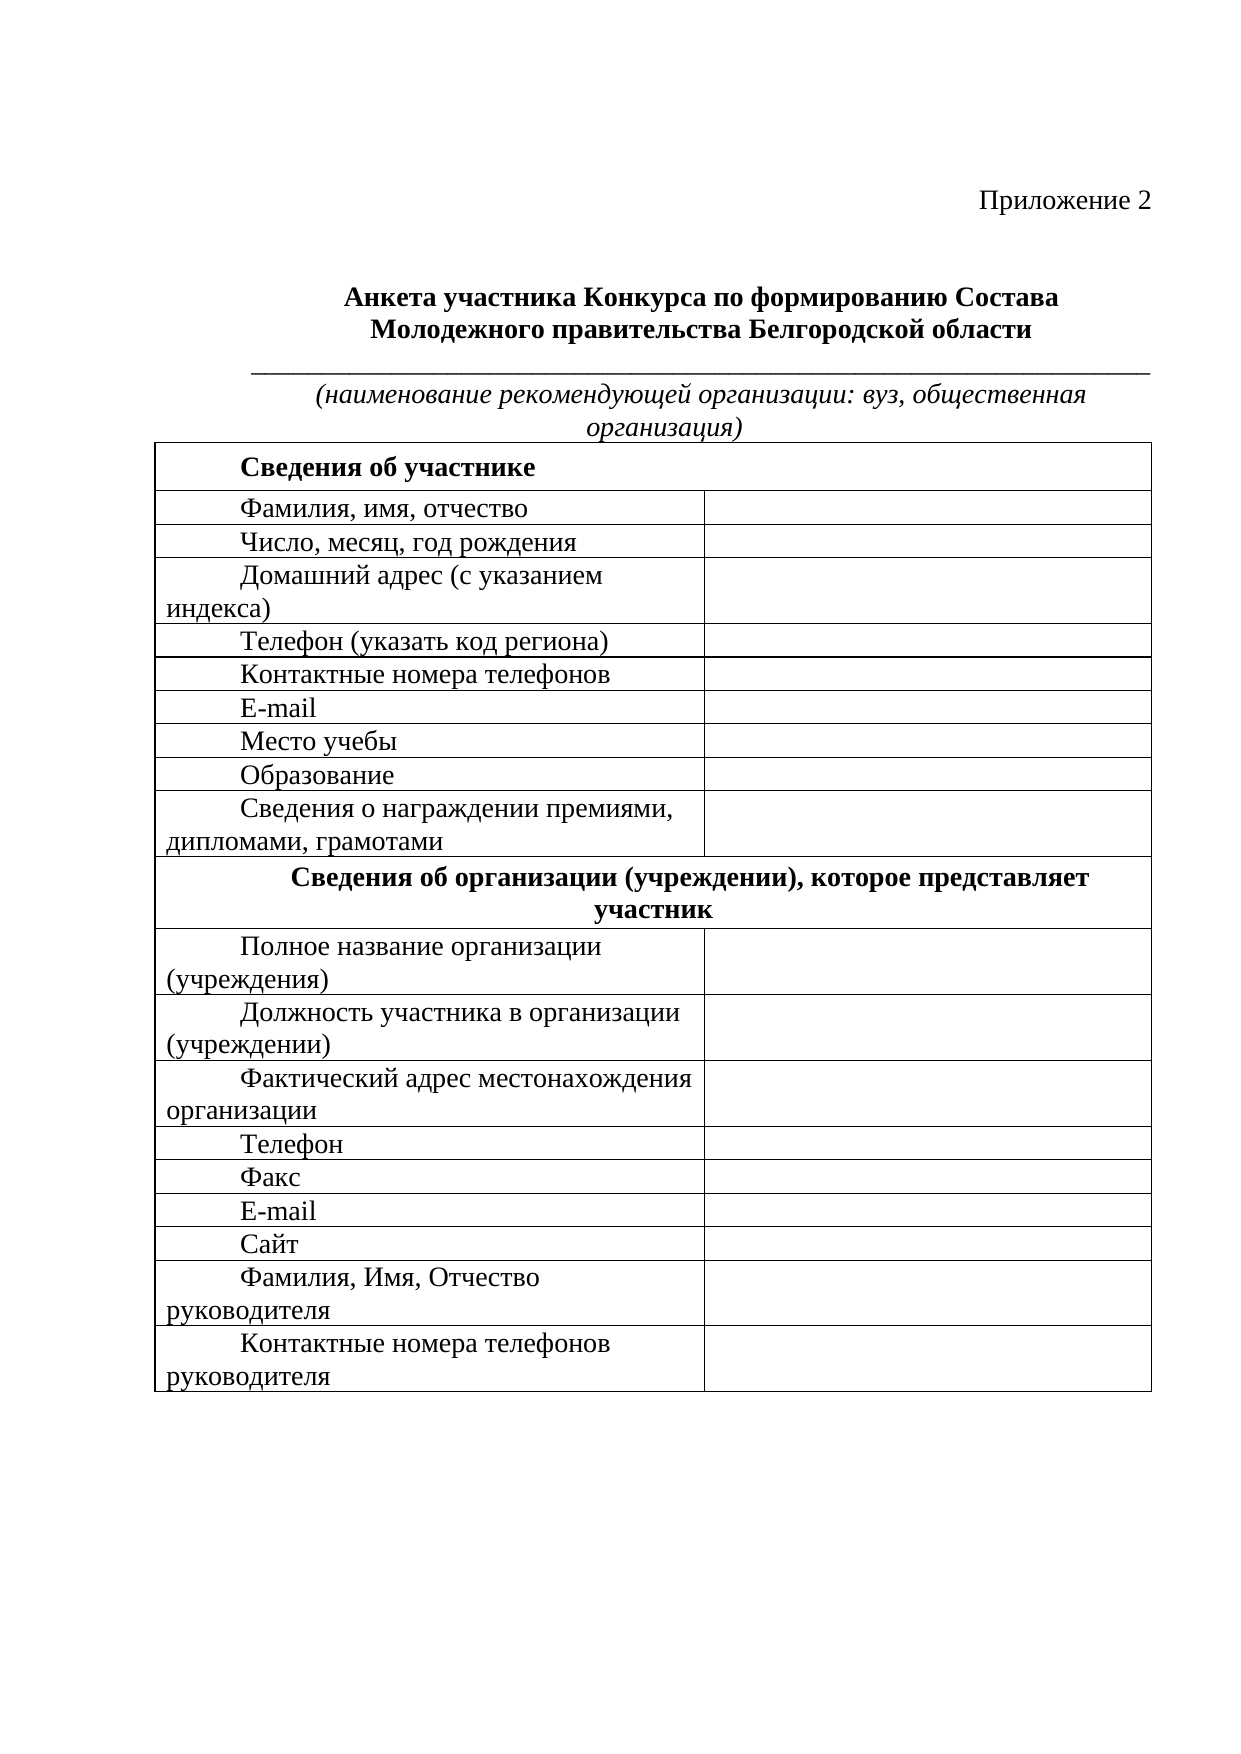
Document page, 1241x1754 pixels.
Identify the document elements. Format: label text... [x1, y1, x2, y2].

table_cell Должность участника в организации (учреждении) [156, 995, 704, 1060]
table_cell Число, месяц, год рождения [156, 525, 704, 557]
table_cell [705, 758, 1151, 790]
table_cell [705, 791, 1151, 856]
table_cell [705, 995, 1151, 1060]
text ________________________________________________________________ [177, 345, 1152, 377]
table_cell E-mail [156, 691, 704, 723]
table_cell [705, 1326, 1151, 1391]
table_cell Факс [156, 1160, 704, 1193]
table_cell Сведения о награждении премиями, дипломами, грамотами [156, 791, 704, 856]
table_cell Сведения об организации (учреждении), которое представляет участник [156, 857, 1151, 928]
table_cell Домашний адрес (с указанием индекса) [156, 558, 704, 623]
table_cell Контактные номера телефонов [156, 658, 704, 690]
table_cell [705, 724, 1151, 757]
table_cell [705, 1061, 1151, 1126]
table_cell Фамилия, Имя, Отчество руководителя [156, 1261, 704, 1325]
table_cell [705, 624, 1151, 656]
table_cell [705, 658, 1151, 690]
text Анкета участника Конкурса по формированию Состава [177, 280, 1152, 312]
table_cell [705, 929, 1151, 994]
table_cell Образование [156, 758, 704, 790]
table_cell Телефон (указать код региона) [156, 624, 704, 656]
table_cell Полное название организации (учреждения) [156, 929, 704, 994]
text (наименование рекомендующей организации: вуз, общественная организация) [177, 377, 1152, 442]
table_cell [705, 1160, 1151, 1193]
table_cell E-mail [156, 1194, 704, 1226]
text Молодежного правительства Белгородской области [177, 312, 1152, 345]
table_cell Фамилия, имя, отчество [156, 491, 704, 524]
table_cell [705, 1194, 1151, 1226]
text Приложение 2 [177, 183, 1152, 215]
table_header Сведения об участнике [156, 443, 1151, 490]
table_cell Фактический адрес местонахождения организации [156, 1061, 704, 1126]
table_cell Место учебы [156, 724, 704, 757]
table_cell [705, 1261, 1151, 1325]
table_cell Контактные номера телефонов руководителя [156, 1326, 704, 1391]
table_cell Сайт [156, 1227, 704, 1259]
table_cell [705, 491, 1151, 524]
table_cell [705, 1127, 1151, 1159]
table_cell [705, 691, 1151, 723]
table_cell [705, 1227, 1151, 1259]
table_cell [705, 558, 1151, 623]
table_cell Телефон [156, 1127, 704, 1159]
table_cell [705, 525, 1151, 557]
